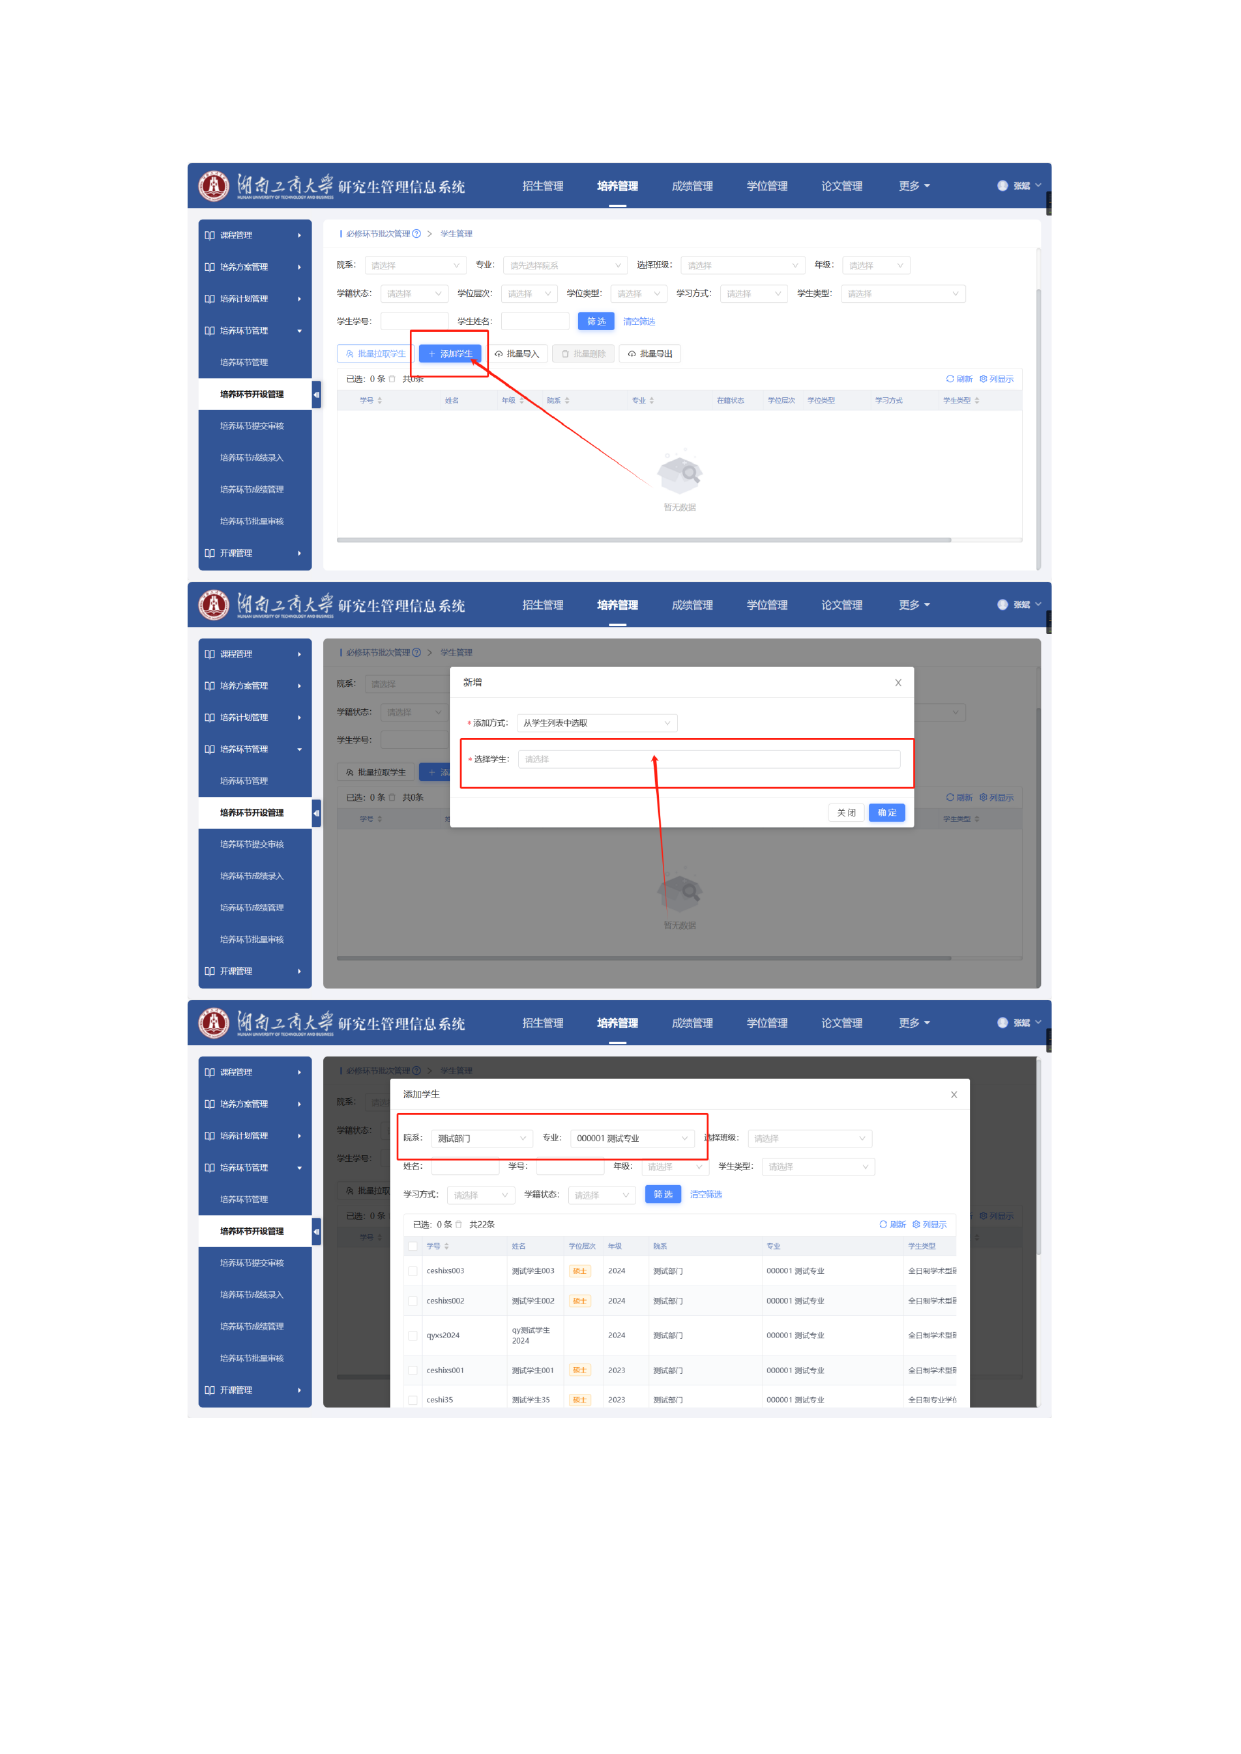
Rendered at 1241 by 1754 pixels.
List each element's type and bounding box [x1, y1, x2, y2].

picture [187, 162, 1052, 1418]
